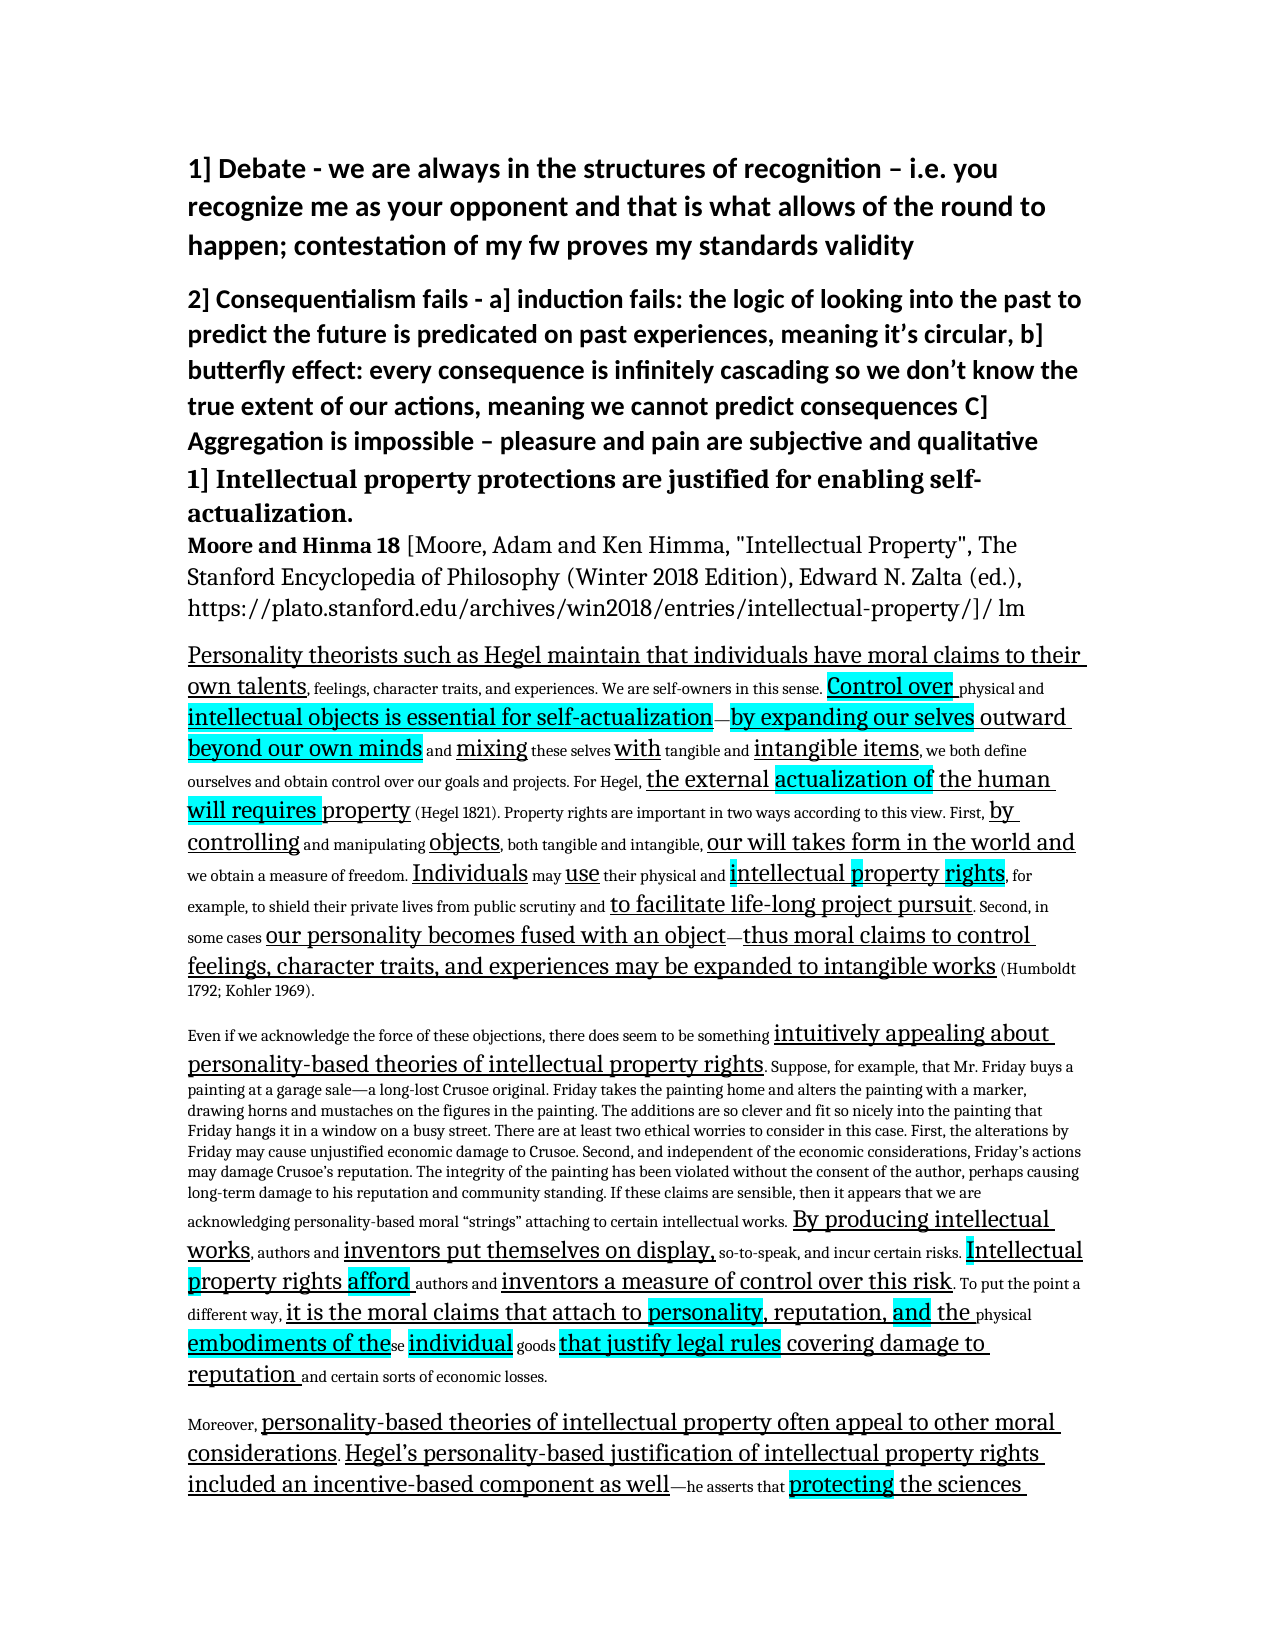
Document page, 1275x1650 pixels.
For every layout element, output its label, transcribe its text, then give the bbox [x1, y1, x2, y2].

text Even if we acknowledge the force of these objections, there does seem to be something intuitively appealing about personality-based theories of intellectual property rights. Suppose, for example, that Mr. Friday buys a painting at a garage sale—a long-lost Crusoe original. Friday takes the painting home and alters the painting with a marker, drawing horns and mustaches on the figures in the painting. The additions are so clever and fit so nicely into the painting that Friday hangs it in a window on a busy street. There are at least two ethical worries to consider in this case. First, the alterations by Friday may cause unjustified economic damage to Crusoe. Second, and independent of the economic considerations, Friday’s actions may damage Crusoe’s reputation. The integrity of the painting has been violated without the consent of the author, perhaps causing long-term damage to his reputation and community standing. If these claims are sensible, then it appears that we are acknowledging personality-based moral “strings” attaching to certain intellectual works. By producing intellectual works, authors and inventors put themselves on display, so-to-speak, and incur certain risks. Intellectual property rights afford authors and inventors a measure of control over this risk. To put the point a different way, it is the moral claims that attach to personality, reputation, and the physical embodiments of these individual goods that justify legal rules covering damage to reputation and certain sorts of economic losses. [187, 1019, 1087, 1389]
text 1] Debate - we are always in the structures of recognition – i.e. you recognize me as your opponent and that is what allows of the round to happen; contestation of my fw proves my standards validity [187, 150, 1087, 262]
subtitle 2] Consequentialism fails - a] induction fails: the logic of looking into the past to predict the future is predicated on past experiences, meaning it’s circular, b] butterfly effect: every consequence is infinitely cascading so we don’t know the true extent of our actions, meaning we cannot predict consequences C] Aggregation is impossible – pleasure and pain are subjective and qualitative [187, 282, 1087, 457]
text Personality theorists such as Hegel maintain that individuals have moral claims to their own talents, feelings, character traits, and experiences. We are self-owners in this sense. Control over physical and intellectual objects is essential for self-actualization—by expanding our selves outward beyond our own minds and mixing these selves with tangible and intangible items, we both define ourselves and obtain control over our goals and projects. For Hegel, the external actualization of the human will requires property (Hegel 1821). Property rights are important in two ways according to this view. First, by controlling and manipulating objects, both tangible and intangible, our will takes form in the world and we obtain a measure of freedom. Individuals may use their physical and intellectual property rights, for example, to shield their private lives from public scrutiny and to facilitate life-long project pursuit. Second, in some cases our personality becomes fused with an object—thus moral claims to control feelings, character traits, and experiences may be expanded to intangible works (Humboldt 1792; Kohler 1969). [187, 666, 1087, 1001]
subtitle 1] Intellectual property protections are justified for enabling self-actualization. [187, 464, 1087, 529]
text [187, 1408, 1087, 1499]
text Moore and Hinma 18 [Moore, Adam and Ken Himma, "Intellectual Property", The Stanford Encyclopedia of Philosophy (Winter 2018 Edition), Edward N. Zalta (ed.), https://plato.stanford.edu/archives/win2018/entries/intellectual-property/]/ lm [187, 531, 1087, 622]
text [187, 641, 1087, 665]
